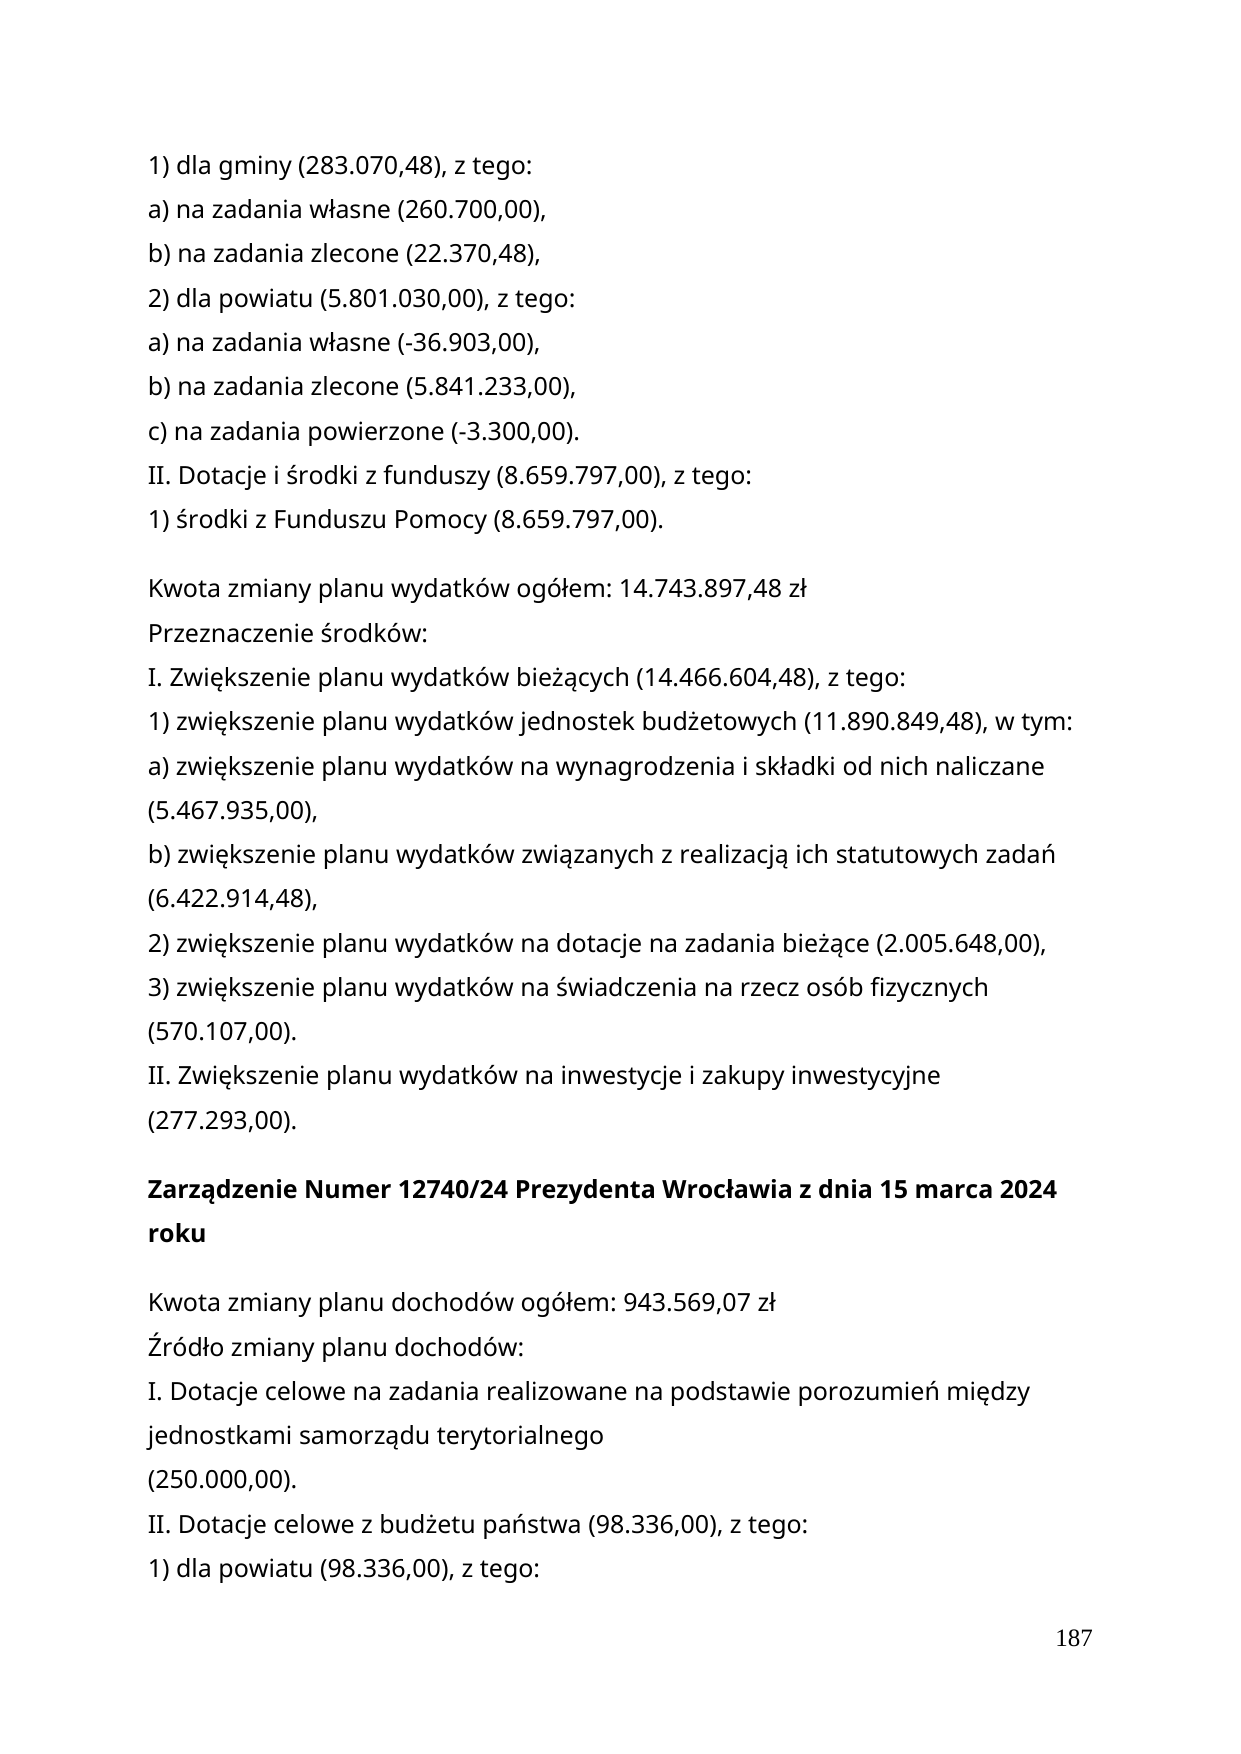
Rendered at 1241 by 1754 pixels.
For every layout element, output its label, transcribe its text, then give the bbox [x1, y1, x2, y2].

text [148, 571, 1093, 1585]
text 1) dla gminy (283.070,48), z tego: [148, 148, 1093, 182]
text 1) środki z Funduszu Pomocy (8.659.797,00). [148, 502, 1093, 536]
text b) na zadania zlecone (5.841.233,00), [148, 369, 1093, 403]
text a) na zadania własne (-36.903,00), [148, 325, 1093, 359]
text b) na zadania zlecone (22.370,48), [148, 236, 1093, 270]
text c) na zadania powierzone (-3.300,00). [148, 413, 1093, 447]
text a) na zadania własne (260.700,00), [148, 192, 1093, 226]
text II. Dotacje i środki z funduszy (8.659.797,00), z tego: [148, 457, 1093, 492]
text 2) dla powiatu (5.801.030,00), z tego: [148, 280, 1093, 314]
